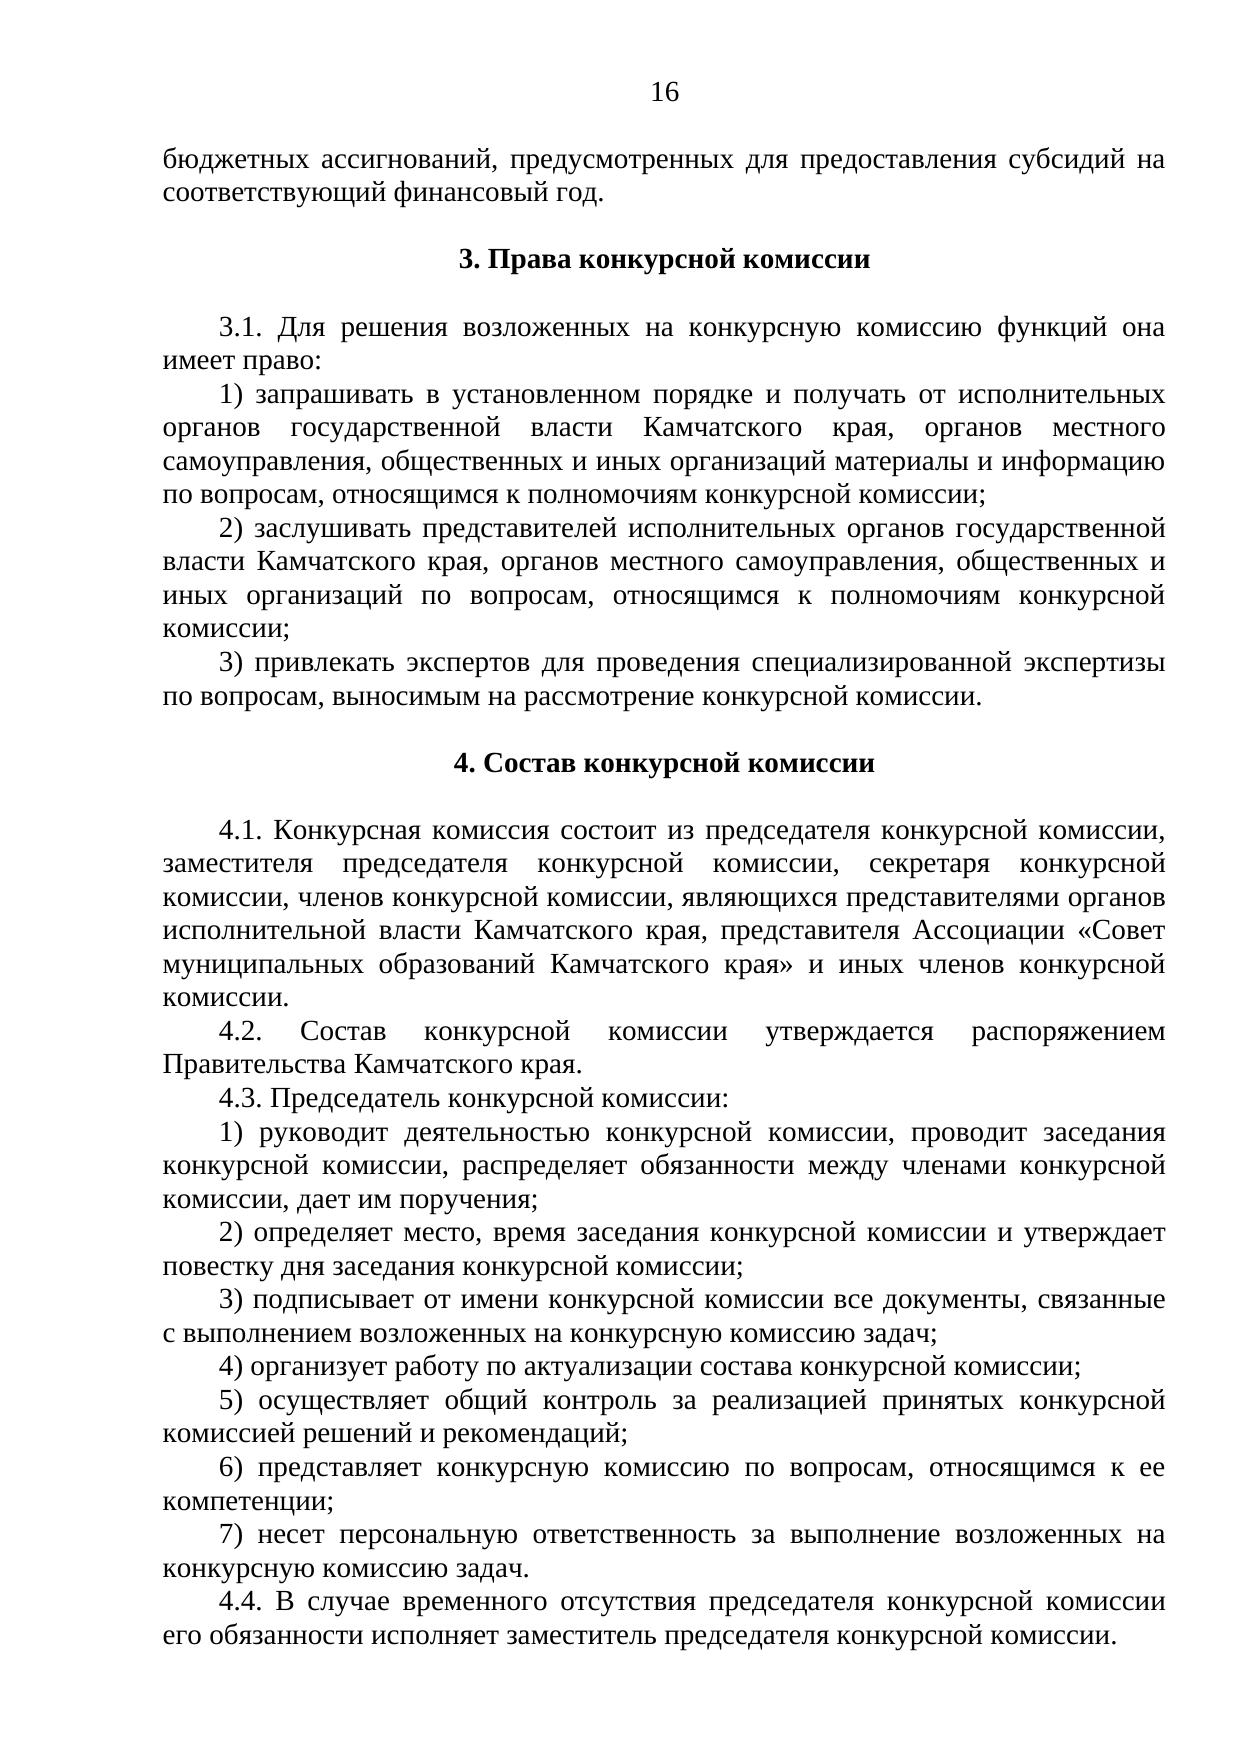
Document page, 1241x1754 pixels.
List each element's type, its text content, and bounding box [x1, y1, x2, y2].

text 5) осуществляет общий контроль за реализацией принятых конкурсной комиссией решений и рекомендаций; [162, 1382, 1167, 1449]
text 4.4. В случае временного отсутствия председателя конкурсной комиссии его обязанности исполняет заместитель председателя конкурсной комиссии. [162, 1583, 1167, 1650]
text 6) представляет конкурсную комиссию по вопросам, относящимся к ее компетенции; [162, 1449, 1167, 1516]
text 1) запрашивать в установленном порядке и получать от исполнительных органов государственной власти Камчатского края, органов местного самоуправления, общественных и иных организаций материалы и информацию по вопросам, относящимся к полномочиям конкурсной комиссии; [162, 376, 1167, 510]
text 4. Состав конкурсной комиссии [162, 745, 1167, 778]
text 4.3. Председатель конкурсной комиссии: [162, 1080, 1167, 1114]
text 2) заслушивать представителей исполнительных органов государственной власти Камчатского края, органов местного самоуправления, общественных и иных организаций по вопросам, относящимся к полномочиям конкурсной комиссии; [162, 510, 1167, 644]
text 3.1. Для решения возложенных на конкурсную комиссию функций она имеет право: [162, 309, 1167, 376]
text 4) организует работу по актуализации состава конкурсной комиссии; [162, 1348, 1167, 1382]
text 4.2. Состав конкурсной комиссии утверждается распоряжением Правительства Камчатского края. [162, 1013, 1167, 1080]
text 3. Права конкурсной комиссии [162, 242, 1167, 275]
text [162, 141, 1167, 208]
text 2) определяет место, время заседания конкурсной комиссии и утверждает повестку дня заседания конкурсной комиссии; [162, 1214, 1167, 1281]
text 3) привлекать экспертов для проведения специализированной экспертизы по вопросам, выносимым на рассмотрение конкурсной комиссии. [162, 644, 1167, 711]
text 3) подписывает от имени конкурсной комиссии все документы, связанные с выполнением возложенных на конкурсную комиссию задач; [162, 1281, 1167, 1348]
text 7) несет персональную ответственность за выполнение возложенных на конкурсную комиссию задач. [162, 1516, 1167, 1583]
text 4.1. Конкурсная комиссия состоит из председателя конкурсной комиссии, заместителя председателя конкурсной комиссии, секретаря конкурсной комиссии, членов конкурсной комиссии, являющихся представителями органов исполнительной власти Камчатского края, представителя Ассоциации «Совет муниципальных образований Камчатского края» и иных членов конкурсной комиссии. [162, 812, 1167, 1013]
text 1) руководит деятельностью конкурсной комиссии, проводит заседания конкурсной комиссии, распределяет обязанности между членами конкурсной комиссии, дает им поручения; [162, 1114, 1167, 1214]
